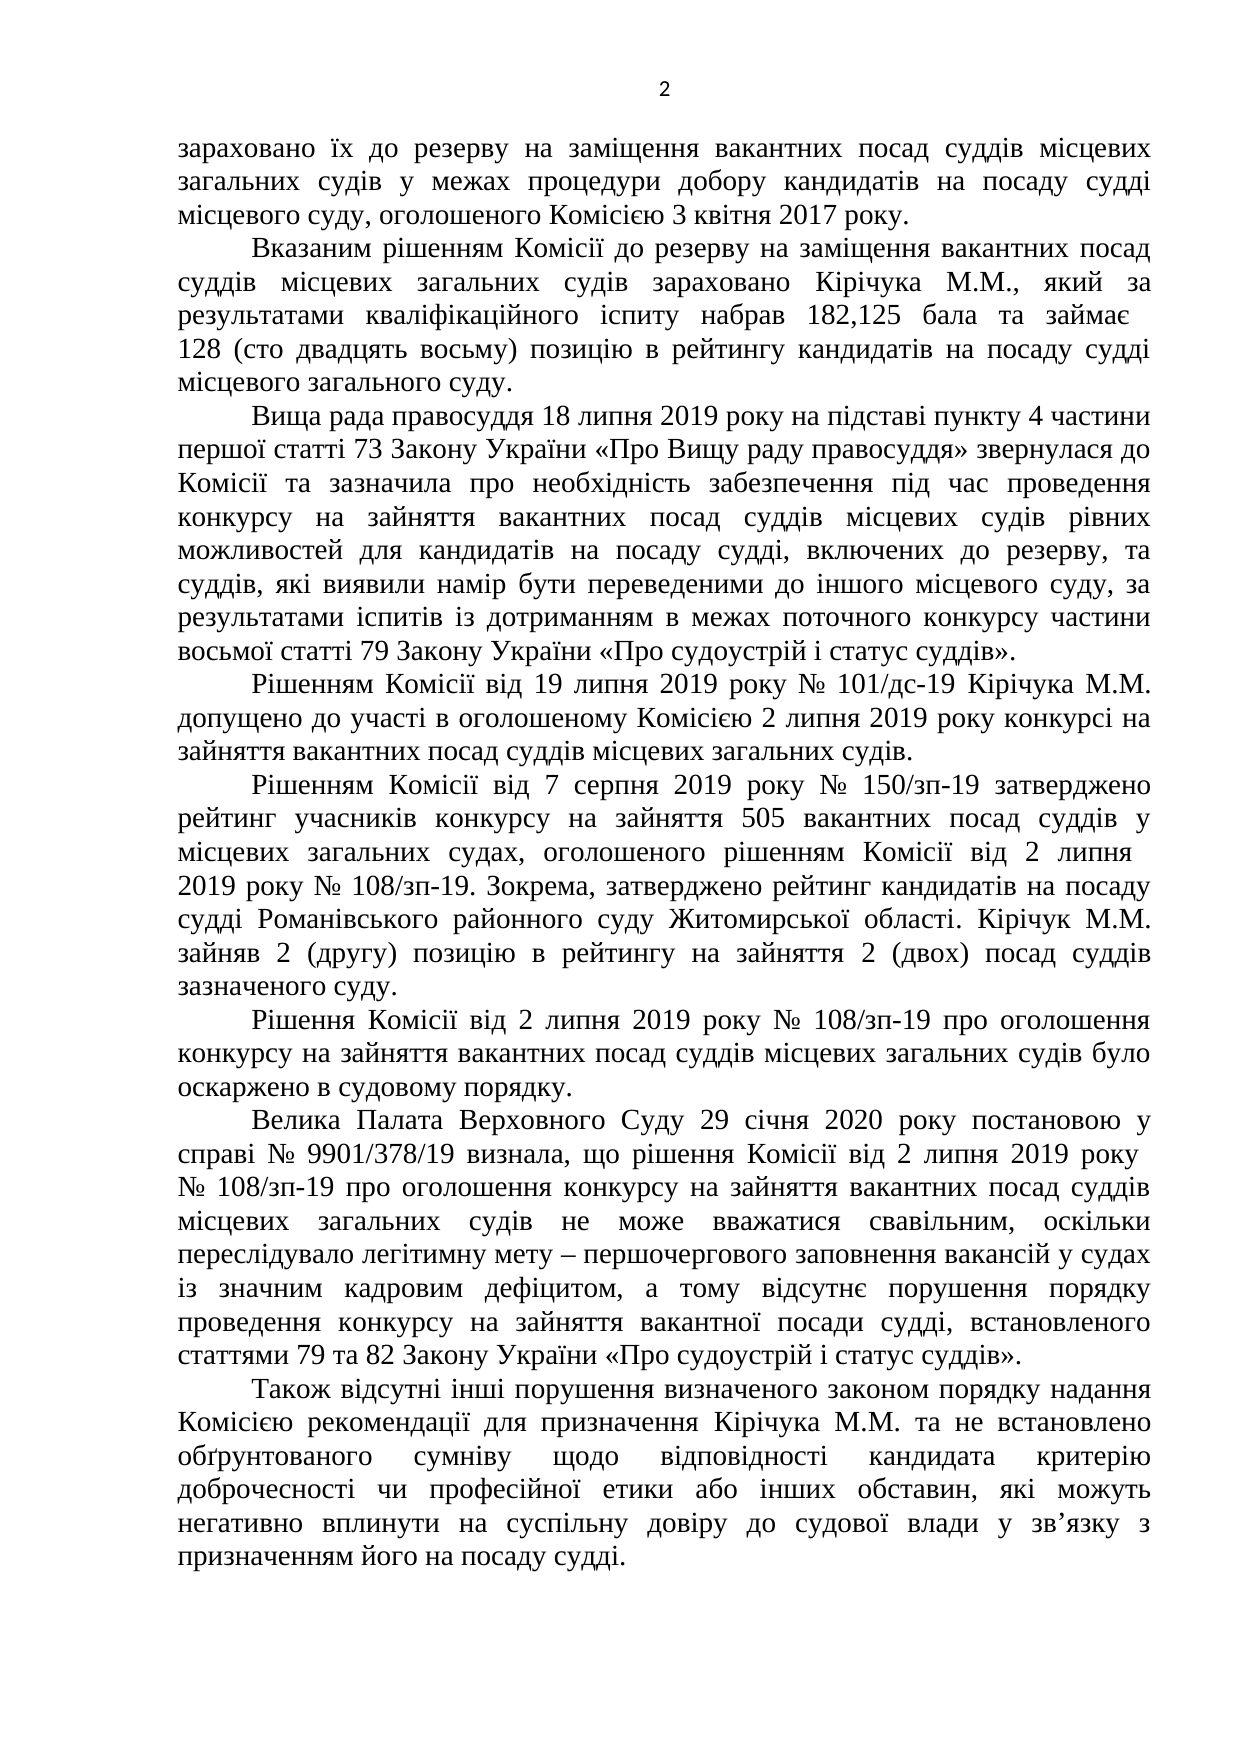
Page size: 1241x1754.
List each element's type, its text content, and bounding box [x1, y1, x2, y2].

text Рішення Комісії від 2 липня 2019 року № 108/зп-19 про оголошення конкурсу на зайняття вакантних посад суддів місцевих загальних судів було оскаржено в судовому порядку. [177, 1002, 1152, 1102]
text Рішенням Комісії від 19 липня 2019 року № 101/дс-19 Кірічука М.М. допущено до участі в оголошеному Комісією 2 липня 2019 року конкурсі на зайняття вакантних посад суддів місцевих загальних судів. [177, 666, 1152, 767]
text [177, 130, 1152, 230]
text Вказаним рішенням Комісії до резерву на заміщення вакантних посад суддів місцевих загальних судів зараховано Кірічука М.М., який за результатами кваліфікаційного іспиту набрав 182,125 бала та займає 128 (сто двадцять восьму) позицію в рейтингу кандидатів на посаду судді місцевого загального суду. [177, 230, 1152, 398]
text Також відсутні інші порушення визначеного законом порядку надання Комісією рекомендації для призначення Кірічука М.М. та не встановлено обґрунтованого сумніву щодо відповідності кандидата критерію доброчесності чи професійної етики або інших обставин, які можуть негативно вплинути на суспільну довіру до судової влади у зв’язку з призначенням його на посаду судді. [177, 1371, 1152, 1572]
text Велика Палата Верховного Суду 29 січня 2020 року постановою у справі № 9901/378/19 визнала, що рішення Комісії від 2 липня 2019 року № 108/зп-19 про оголошення конкурсу на зайняття вакантних посад суддів місцевих загальних судів не може вважатися свавільним, оскільки переслідувало легітимну мету – першочергового заповнення вакансій у судах із значним кадровим дефіцитом, а тому відсутнє порушення порядку проведення конкурсу на зайняття вакантної посади судді, встановленого статтями 79 та 82 Закону України «Про судоустрій і статус суддів». [177, 1102, 1152, 1371]
text Вища рада правосуддя 18 липня 2019 року на підставі пункту 4 частини першої статті 73 Закону України «Про Вищу раду правосуддя» звернулася до Комісії та зазначила про необхідність забезпечення під час проведення конкурсу на зайняття вакантних посад суддів місцевих судів рівних можливостей для кандидатів на посаду судді, включених до резерву, та суддів, які виявили намір бути переведеними до іншого місцевого суду, за результатами іспитів із дотриманням в межах поточного конкурсу частини восьмої статті 79 Закону України «Про судоустрій і статус суддів». [177, 398, 1152, 666]
text Рішенням Комісії від 7 серпня 2019 року № 150/зп-19 затверджено рейтинг учасників конкурсу на зайняття 505 вакантних посад суддів у місцевих загальних судах, оголошеного рішенням Комісії від 2 липня 2019 року № 108/зп-19. Зокрема, затверджено рейтинг кандидатів на посаду судді Романівського районного суду Житомирської області. Кірічук М.М. зайняв 2 (другу) позицію в рейтингу на зайняття 2 (двох) посад суддів зазначеного суду. [177, 767, 1152, 1002]
